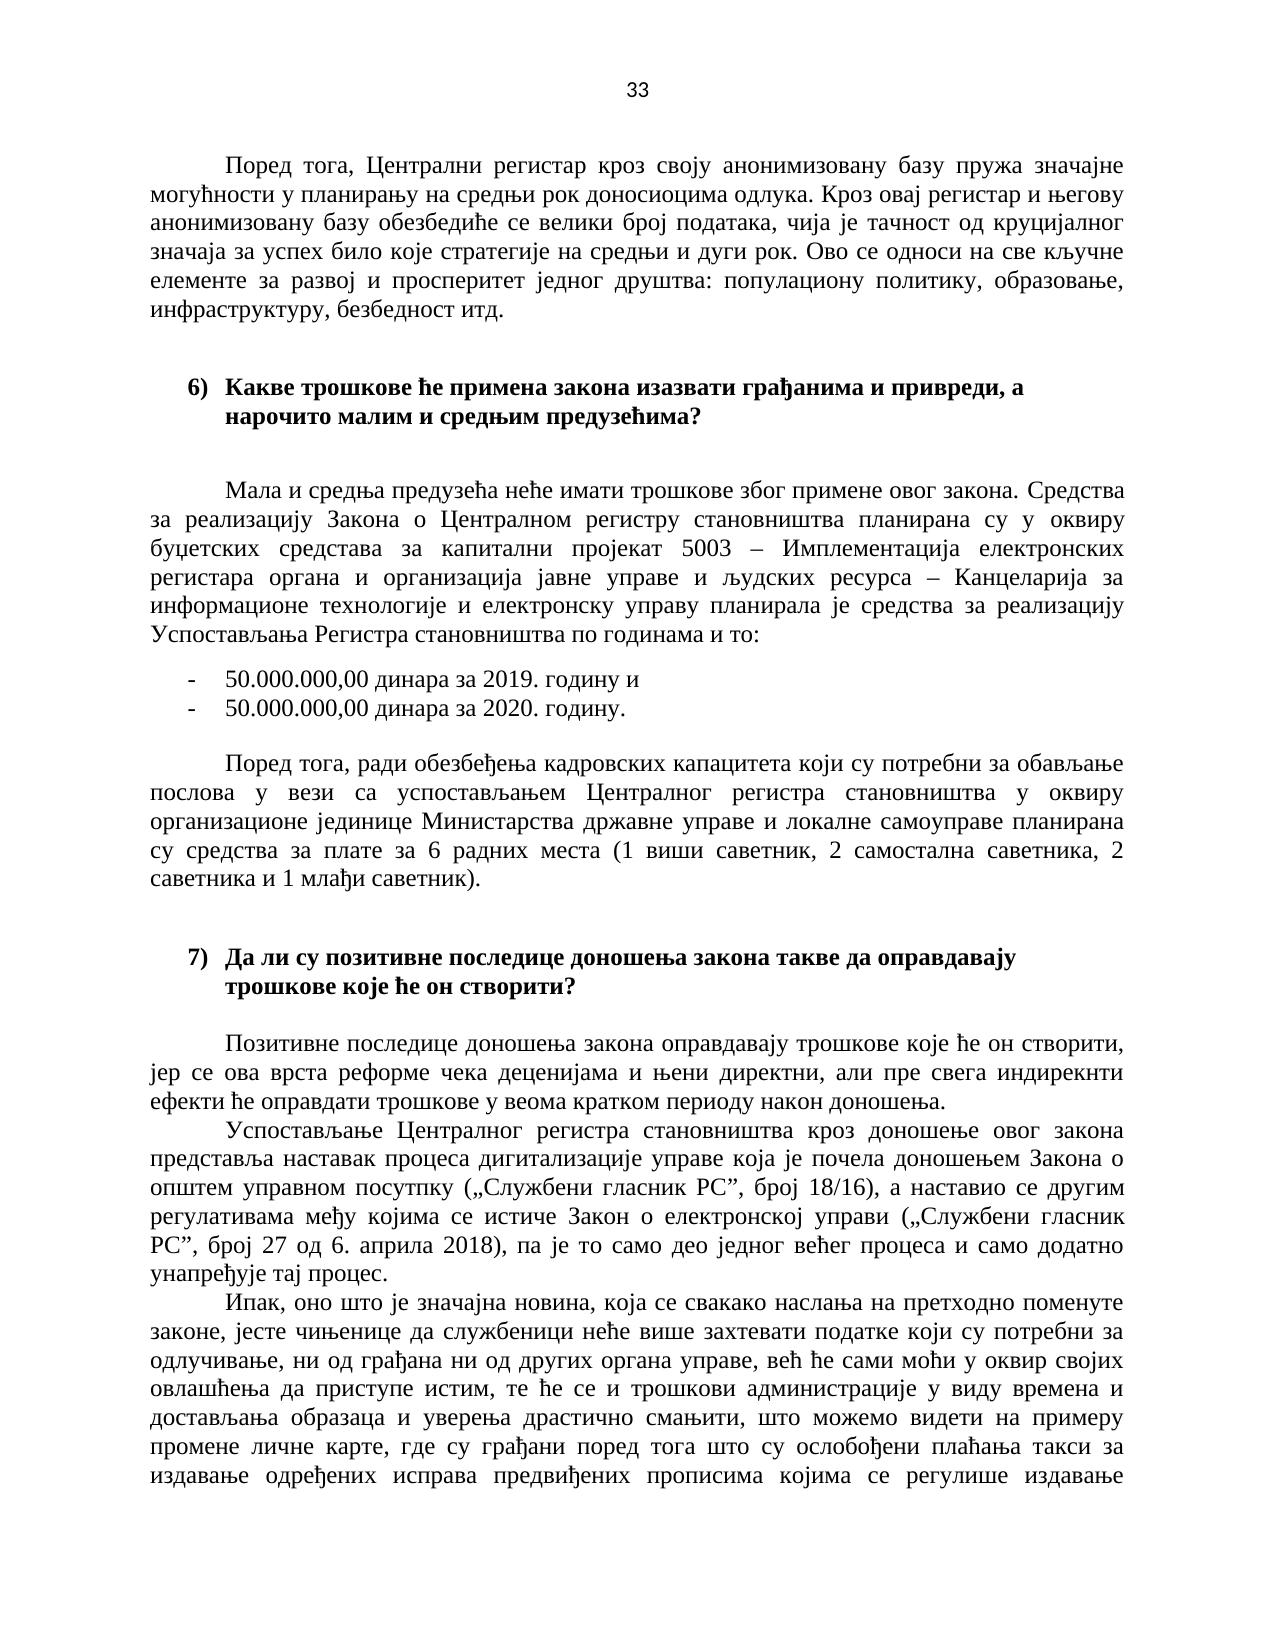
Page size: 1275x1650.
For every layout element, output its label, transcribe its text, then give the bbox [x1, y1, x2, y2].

subtitle Да ли су позитивне последице доношења закона такве да оправдавају трошкове које ће он створити? [187, 942, 1125, 1000]
list 50.000.000,00 динара за 2020. годину. [187, 693, 1125, 722]
text Успостављање Централног регистра становништва кроз доношење овог закона представља наставак процеса дигитализације управе која је почела доношењем Закона о општем управном посутпку („Службени гласник РС”, број 18/16), а наставио се другим регулативама међу којима се истиче Закон о електронској управи („Службени гласник РС”, број 27 од 6. априла 2018), па је то само део једног већег процеса и само додатно унапређује тај процес. [150, 1115, 1125, 1287]
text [150, 1287, 1125, 1488]
list 50.000.000,00 динара за 2019. годину и [187, 664, 1125, 693]
text Поред тога, Централни регистар кроз своју анонимизовану базу пружа значајне могућности у планирању на средњи рок доносиоцима одлука. Кроз овај регистар и његову анонимизовану базу обезбедиће се велики број података, чија је тачност од круцијалног значаја за успех било које стратегије на средњи и дуги рок. Ово се односи на све кључне елементе за развој и просперитет једног друштва: популациону политику, образовање, инфраструктуру, безбедност итд. [150, 150, 1125, 322]
subtitle Какве трошкове ће примена закона изазвати грађанима и привреди, а нарочито малим и средњим предузећима? [187, 372, 1125, 430]
text Мала и средња предузећа неће имати трошкове због примене овог закона. Средства за реализацију Закона о Централном регистру становништва планирана су у оквиру буџетских средстава за капитални пројекат 5003 – Имплементација електронских регистара органа и организација јавне управе и људских ресурса – Канцеларија за информационе технологије и електронску управу планирала је средства за реализацију Успостављања Регистра становништва по годинама и то: [150, 475, 1125, 648]
text Поред тога, ради обезбеђења кадровских капацитета који су потребни за обављање послова у вези са успостављањем Централног регистра становништва у оквиру организационе јединице Министарства државне управе и локалне самоуправе планирана су средства за плате за 6 радних места (1 виши саветник, 2 самостална саветника, 2 саветника и 1 млађи саветник). [150, 748, 1125, 892]
text Позитивне последице доношења закона оправдавају трошкове које ће он створити, јер се ова врста реформе чека деценијама и њени директни, али пре свега индирекнти ефекти ће оправдати трошкове у веома кратком периоду након доношења. [150, 1028, 1125, 1115]
